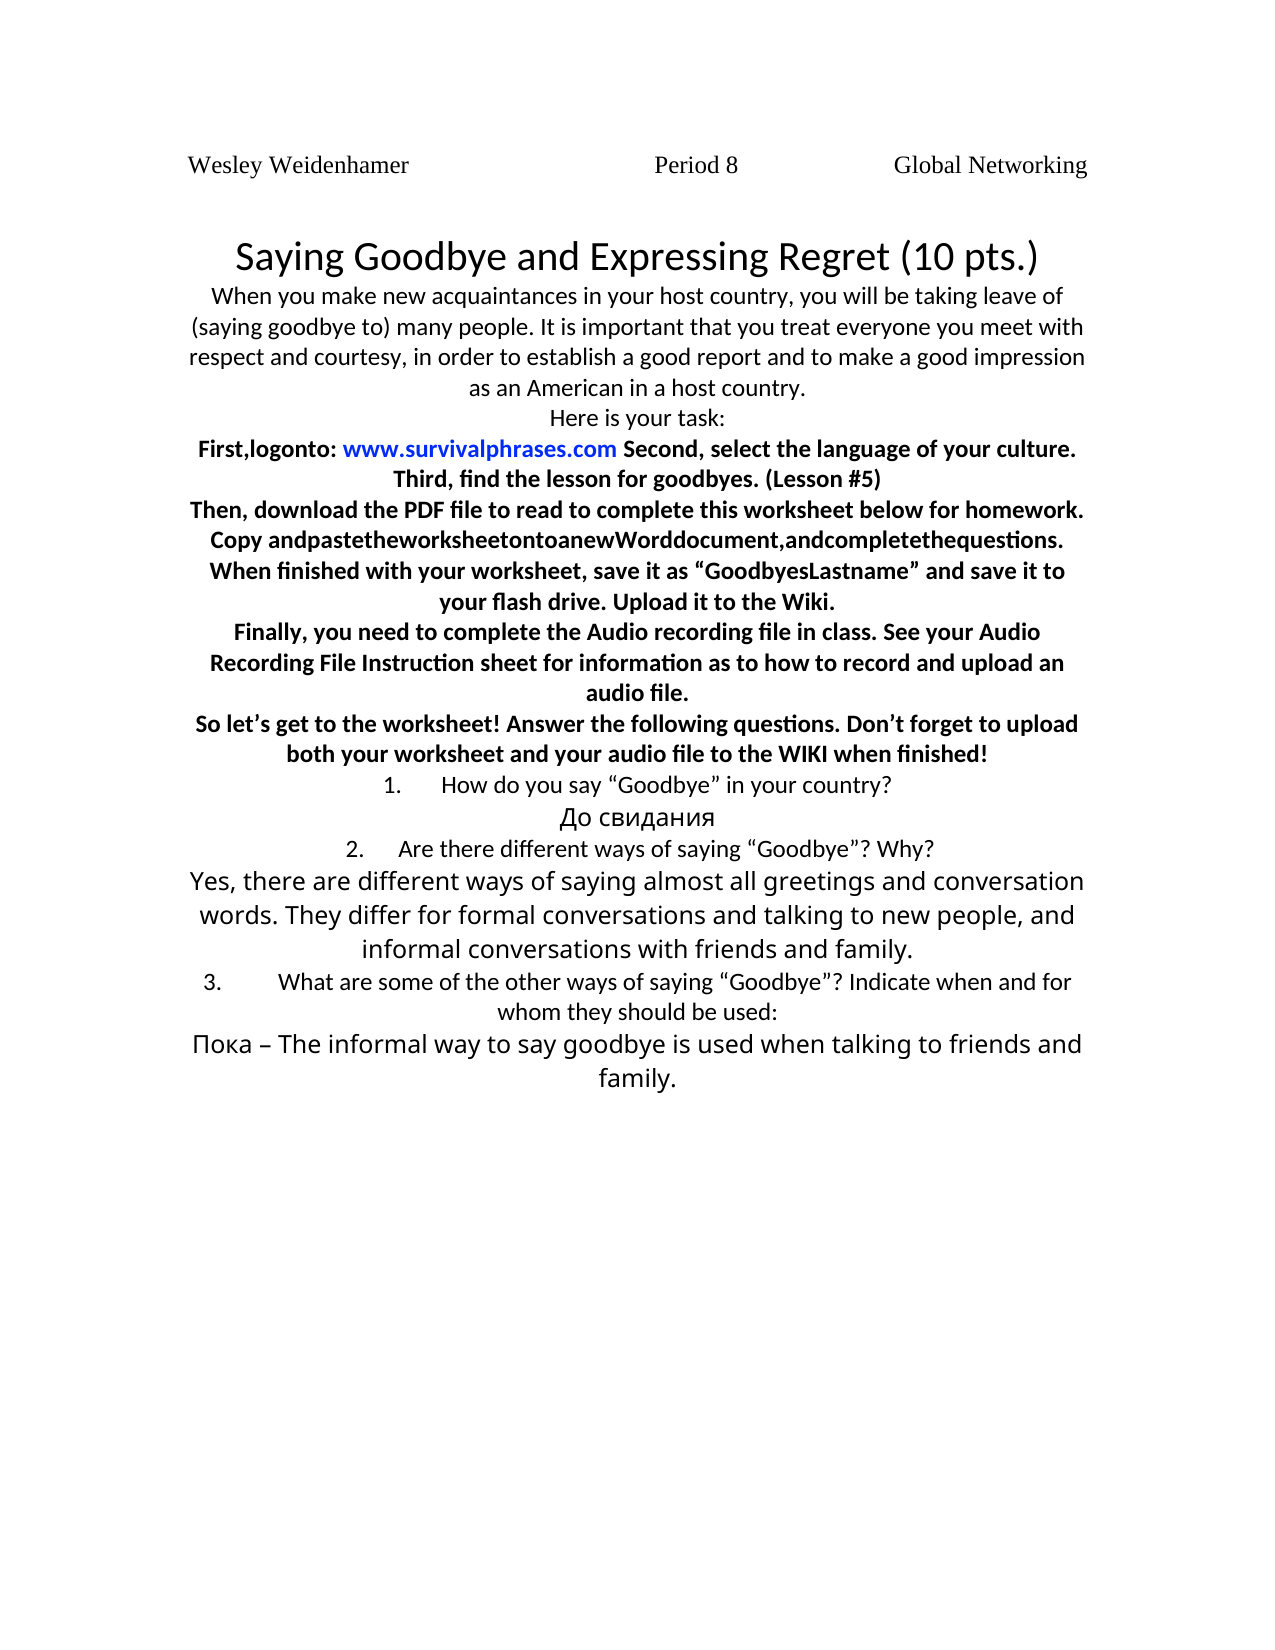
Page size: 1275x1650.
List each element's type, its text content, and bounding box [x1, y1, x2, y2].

text Wesley Weidenhamer Period 8 Global Networking [187, 150, 1087, 179]
text When you make new acquaintances in your host country, you will be taking leave of (saying goodbye to) many people. It is important that you treat everyone you meet with respect and courtesy, in order to establish a good report and to make a good impression as an American in a host country. [187, 280, 1087, 402]
text Пока – The informal way to say goodbye is used when talking to friends and family. [187, 1027, 1087, 1095]
text Then, download the PDF file to read to complete this worksheet below for homework. Copy andpastetheworksheetontoanewWorddocument,andcompletethequestions. When finished with your worksheet, save it as “GoodbyesLastname” and save it to your flash drive. Upload it to the Wiki. [187, 494, 1087, 616]
text Yes, there are different ways of saying almost all greetings and conversation words. They differ for formal conversations and talking to new people, and informal conversations with friends and family. [187, 864, 1087, 966]
text Finally, you need to complete the Audio recording file in class. See your Audio Recording File Instruction sheet for information as to how to record and upload an audio file. [187, 616, 1087, 708]
text 3. What are some of the other ways of saying “Goodbye”? Indicate when and for whom they should be used: [187, 966, 1087, 1027]
text Here is your task: [187, 402, 1087, 433]
text 2. Are there different ways of saying “Goodbye”? Why? [187, 833, 1087, 864]
text До свидания [187, 799, 1087, 833]
text 1. How do you say “Goodbye” in your country? [187, 769, 1087, 799]
text Saying Goodbye and Expressing Regret (10 pts.) [187, 229, 1087, 280]
text First,logonto: www.survivalphrases.com Second, select the language of your culture. Third, find the lesson for goodbyes. (Lesson #5) [187, 433, 1087, 494]
text So let’s get to the worksheet! Answer the following questions. Don’t forget to upload both your worksheet and your audio file to the WIKI when finished! [187, 708, 1087, 769]
